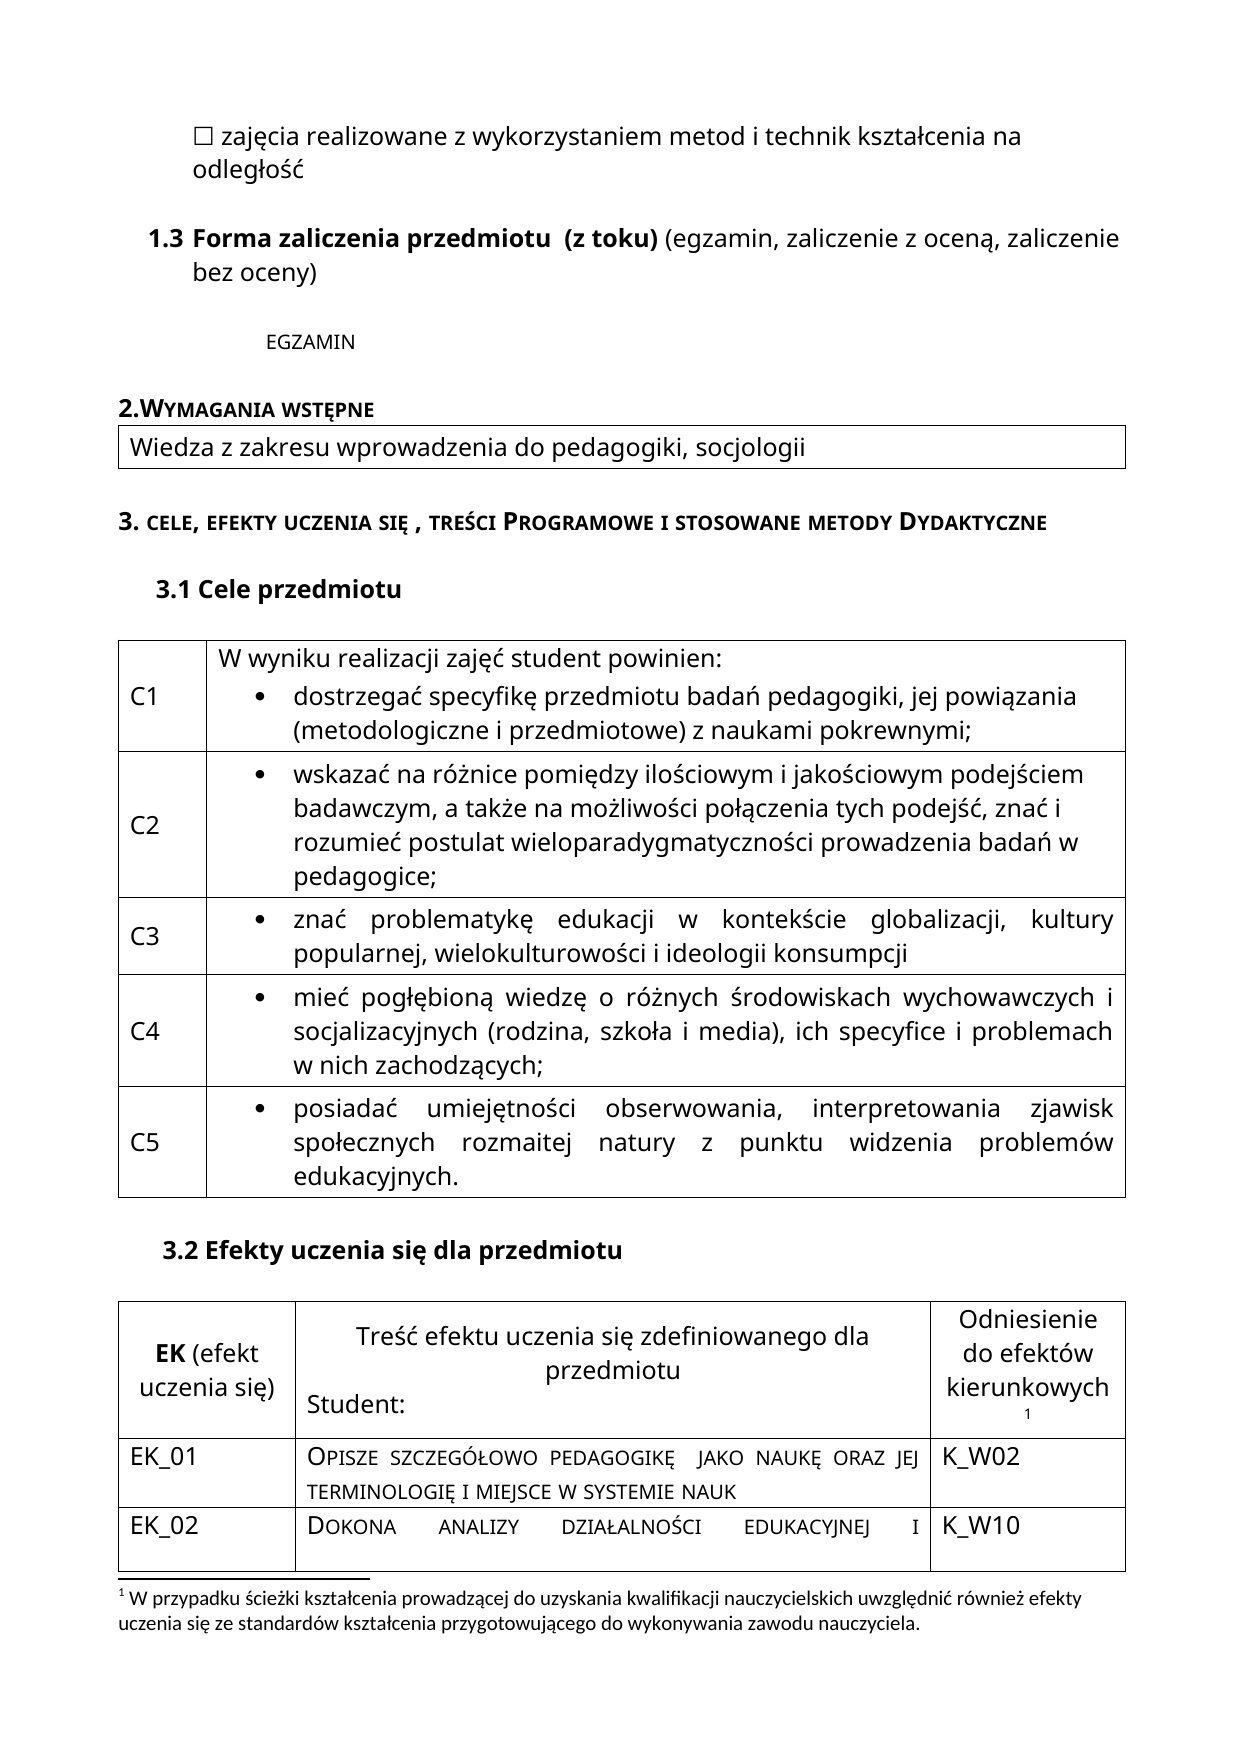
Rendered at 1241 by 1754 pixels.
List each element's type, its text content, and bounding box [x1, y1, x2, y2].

text 2.Wymagania wstępne [118, 391, 1122, 425]
table_header W wyniku realizacji zajęć student powinien: dostrzegać specyfikę przedmiotu badań pedagogiki, jej powiązania (metodologiczne i przedmiotowe) z naukami pokrewnymi; [207, 641, 1125, 751]
table_cell K_W02 [931, 1439, 1125, 1507]
table_cell K_W10 [931, 1508, 1125, 1571]
table_cell Opisze szczegółowo pedagogikę jako naukę oraz jej terminologię i miejsce w systemie nauk [296, 1439, 930, 1507]
table_header Treść efektu uczenia się zdefiniowanego dla przedmiotu Student: [296, 1302, 930, 1438]
table_header C1 [119, 641, 206, 751]
table_cell EK_02 [119, 1508, 295, 1571]
text egzamin [118, 322, 1122, 357]
table_header Odniesienie do efektów kierunkowych [931, 1302, 1125, 1438]
text 1.3 Forma zaliczenia przedmiotu (z toku) (egzamin, zaliczenie z oceną, zaliczenie bez oceny) [148, 220, 1122, 288]
table_header EK (efekt uczenia się) [119, 1302, 295, 1438]
table_cell C5 [119, 1087, 206, 1197]
table_cell EK_01 [119, 1439, 295, 1507]
table_cell C2 [119, 752, 206, 897]
text ☐ zajęcia realizowane z wykorzystaniem metod i technik kształcenia na odległość [192, 118, 1122, 186]
table_cell znać problematykę edukacji w kontekście globalizacji, kultury popularnej, wielokulturowości i ideologii konsumpcji [207, 898, 1125, 974]
text 3.1 Cele przedmiotu [156, 571, 1122, 605]
table_cell C3 [119, 898, 206, 974]
table_cell mieć pogłębioną wiedzę o różnych środowiskach wychowawczych i socjalizacyjnych (rodzina, szkoła i media), ich specyfice i problemach w nich zachodzących; [207, 975, 1125, 1086]
table_header Wiedza z zakresu wprowadzenia do pedagogiki, socjologii [119, 426, 1125, 468]
text 3. cele, efekty uczenia się , treści Programowe i stosowane metody Dydaktyczne [118, 503, 1122, 537]
table_cell wskazać na różnice pomiędzy ilościowym i jakościowym podejściem badawczym, a także na możliwości połączenia tych podejść, znać i rozumieć postulat wieloparadygmatyczności prowadzenia badań w pedagogice; [207, 752, 1125, 897]
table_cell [296, 1508, 930, 1571]
table_cell C4 [119, 975, 206, 1086]
text 3.2 Efekty uczenia się dla przedmiotu [162, 1232, 1122, 1266]
table_cell posiadać umiejętności obserwowania, interpretowania zjawisk społecznych rozmaitej natury z punktu widzenia problemów edukacyjnych. [207, 1087, 1125, 1197]
